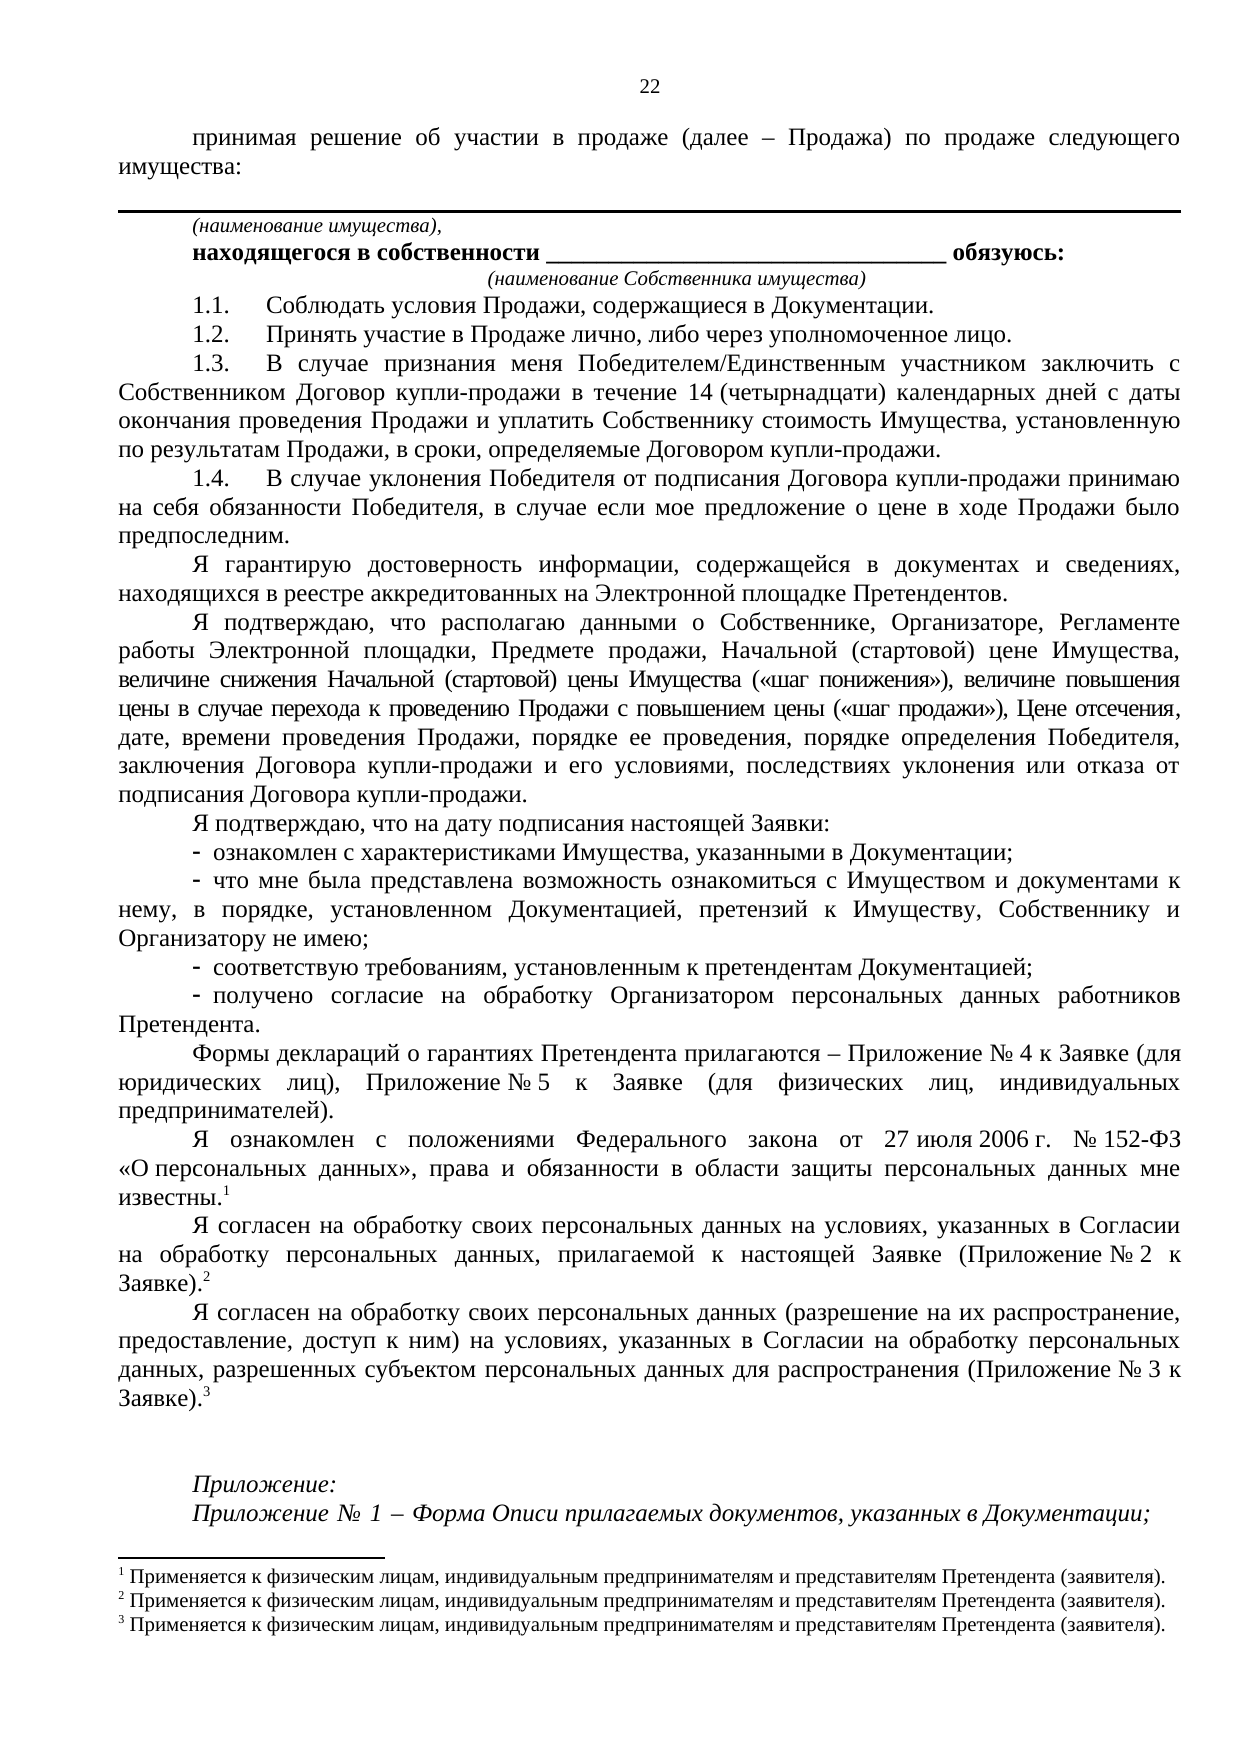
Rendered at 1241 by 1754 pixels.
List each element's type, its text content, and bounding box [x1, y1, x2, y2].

text Я подтверждаю, что на дату подписания настоящей Заявки: [118, 808, 1181, 837]
text находящегося в собственности ________________________________ обязуюсь: [118, 237, 1181, 266]
text Я согласен на обработку своих персональных данных на условиях, указанных в Согласии на обработку персональных данных, прилагаемой к настоящей Заявке (Приложение № 2 к Заявке). [118, 1210, 1181, 1297]
text Приложение № 1 – Форма Описи прилагаемых документов, указанных в Документации; [118, 1498, 1181, 1527]
text принимая решение об участии в продаже (далее – Продажа) по продаже следующего имущества: [118, 122, 1181, 179]
list получено согласие на обработку Организатором персональных данных работников Претендента. [118, 980, 1181, 1038]
list что мне была представлена возможность ознакомиться с Имуществом и документами к нему, в порядке, установленном Документацией, претензий к Имуществу, Собственнику и Организатору не имею; [118, 865, 1181, 952]
list соответствую требованиям, установленным к претендентам Документацией; [118, 952, 1181, 980]
text Я подтверждаю, что располагаю данными о Собственнике, Организаторе, Регламенте работы Электронной площадки, Предмете продажи, Начальной (стартовой) цене Имущества, величине снижения Начальной (стартовой) цены Имущества («шаг понижения»), величине повышения цены в случае перехода к проведению Продажи с повышением цены («шаг продажи»), Цене отсечения, дате, времени проведения Продажи, порядке ее проведения, порядке определения Победителя, заключения Договора купли-продажи и его условиями, последствиях уклонения или отказа от подписания Договора купли-продажи. [118, 607, 1181, 808]
list В случае уклонения Победителя от подписания Договора купли-продажи принимаю на себя обязанности Победителя, в случае если мое предложение о цене в ходе Продажи было предпоследним. [118, 463, 1181, 549]
list Принять участие в Продаже лично, либо через уполномоченное лицо. [118, 319, 1181, 348]
text Приложение: [118, 1469, 1181, 1498]
text (наименование имущества), [118, 213, 1181, 237]
text Я гарантирую достоверность информации, содержащейся в документах и сведениях, находящихся в реестре аккредитованных на Электронной площадке Претендентов. [118, 549, 1181, 607]
text Я ознакомлен с положениями Федерального закона от 27 июля 2006 г. № 152-ФЗ «О персональных данных», права и обязанности в области защиты персональных данных мне известны. [118, 1124, 1181, 1210]
list Соблюдать условия Продажи, содержащиеся в Документации. [118, 290, 1181, 319]
text Формы деклараций о гарантиях Претендента прилагаются – Приложение № 4 к Заявке (для юридических лиц), Приложение № 5 к Заявке (для физических лиц, индивидуальных предпринимателей). [118, 1038, 1181, 1124]
list ознакомлен с характеристиками Имущества, указанными в Документации; [118, 837, 1181, 865]
list В случае признания меня Победителем/Единственным участником заключить с Собственником Договор купли-продажи в течение 14 (четырнадцати) календарных дней с даты окончания проведения Продажи и уплатить Собственнику стоимость Имущества, установленную по результатам Продажи, в сроки, определяемые Договором купли-продажи. [118, 348, 1181, 463]
text Я согласен на обработку своих персональных данных (разрешение на их распространение, предоставление, доступ к ним) на условиях, указанных в Согласии на обработку персональных данных, разрешенных субъектом персональных данных для распространения (Приложение № 3 к Заявке). [118, 1297, 1181, 1412]
text (наименование Собственника имущества) [118, 266, 1181, 290]
